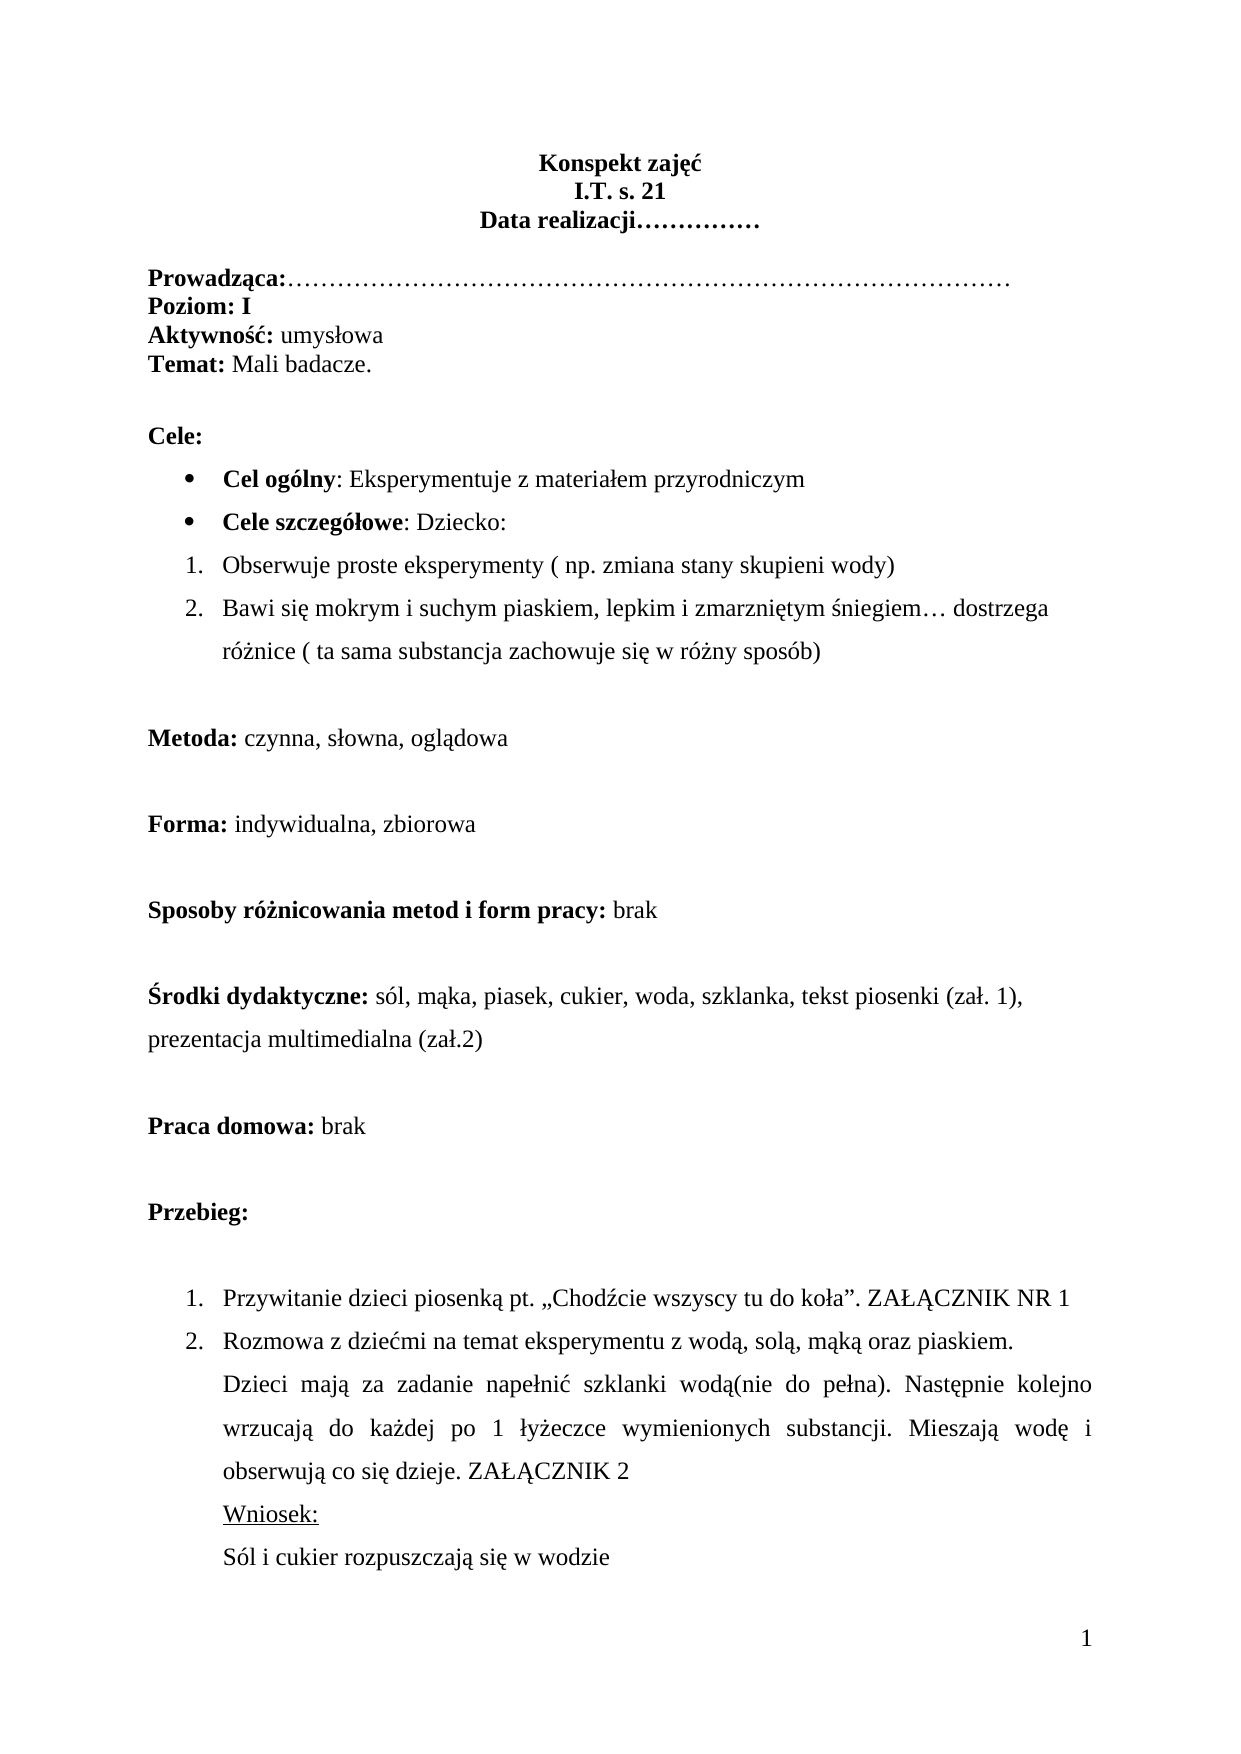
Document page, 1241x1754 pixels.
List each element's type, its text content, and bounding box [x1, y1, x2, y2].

text Aktywność: umysłowa [148, 320, 1093, 349]
list Obserwuje proste eksperymenty ( np. zmiana stany skupieni wody) [185, 550, 1093, 579]
text Temat: Mali badacze. [148, 349, 1093, 378]
text Prowadząca:…………………………………………………………………………… [148, 263, 1093, 291]
text Sposoby różnicowania metod i form pracy: brak [148, 895, 1093, 924]
text Metoda: czynna, słowna, oglądowa [148, 723, 1093, 751]
list Sól i cukier rozpuszczają się w wodzie [223, 1542, 1093, 1571]
text I.T. s. 21 [148, 176, 1093, 205]
text Praca domowa: brak [148, 1111, 1093, 1139]
list Rozmowa z dziećmi na temat eksperymentu z wodą, solą, mąką oraz piaskiem. [185, 1326, 1093, 1355]
list Dzieci mają za zadanie napełnić szklanki wodą(nie do pełna). Następnie kolejno wrzucają do każdej po 1 łyżeczce wymienionych substancji. Mieszają wodę i obserwują co się dzieje. ZAŁĄCZNIK 2 [223, 1369, 1093, 1484]
text Forma: indywidualna, zbiorowa [148, 809, 1093, 838]
text Konspekt zajęć [148, 148, 1093, 176]
text Data realizacji…………… [148, 205, 1093, 234]
list Przywitanie dzieci piosenką pt. „Chodźcie wszyscy tu do koła”. ZAŁĄCZNIK NR 1 [185, 1283, 1093, 1312]
list Cel ogólny: Eksperymentuje z materiałem przyrodniczym [185, 464, 1093, 493]
list Cele szczegółowe: Dziecko: [185, 507, 1093, 536]
list Bawi się mokrym i suchym piaskiem, lepkim i zmarzniętym śniegiem… dostrzega różnice ( ta sama substancja zachowuje się w różny sposób) [185, 593, 1093, 665]
text Przebieg: [148, 1197, 1093, 1226]
text Poziom: I [148, 291, 1093, 320]
list Wniosek: [223, 1499, 1093, 1528]
text Środki dydaktyczne: sól, mąka, piasek, cukier, woda, szklanka, tekst piosenki (zał. 1), prezentacja multimedialna (zał.2) [148, 981, 1093, 1053]
text Cele: [148, 421, 1093, 449]
